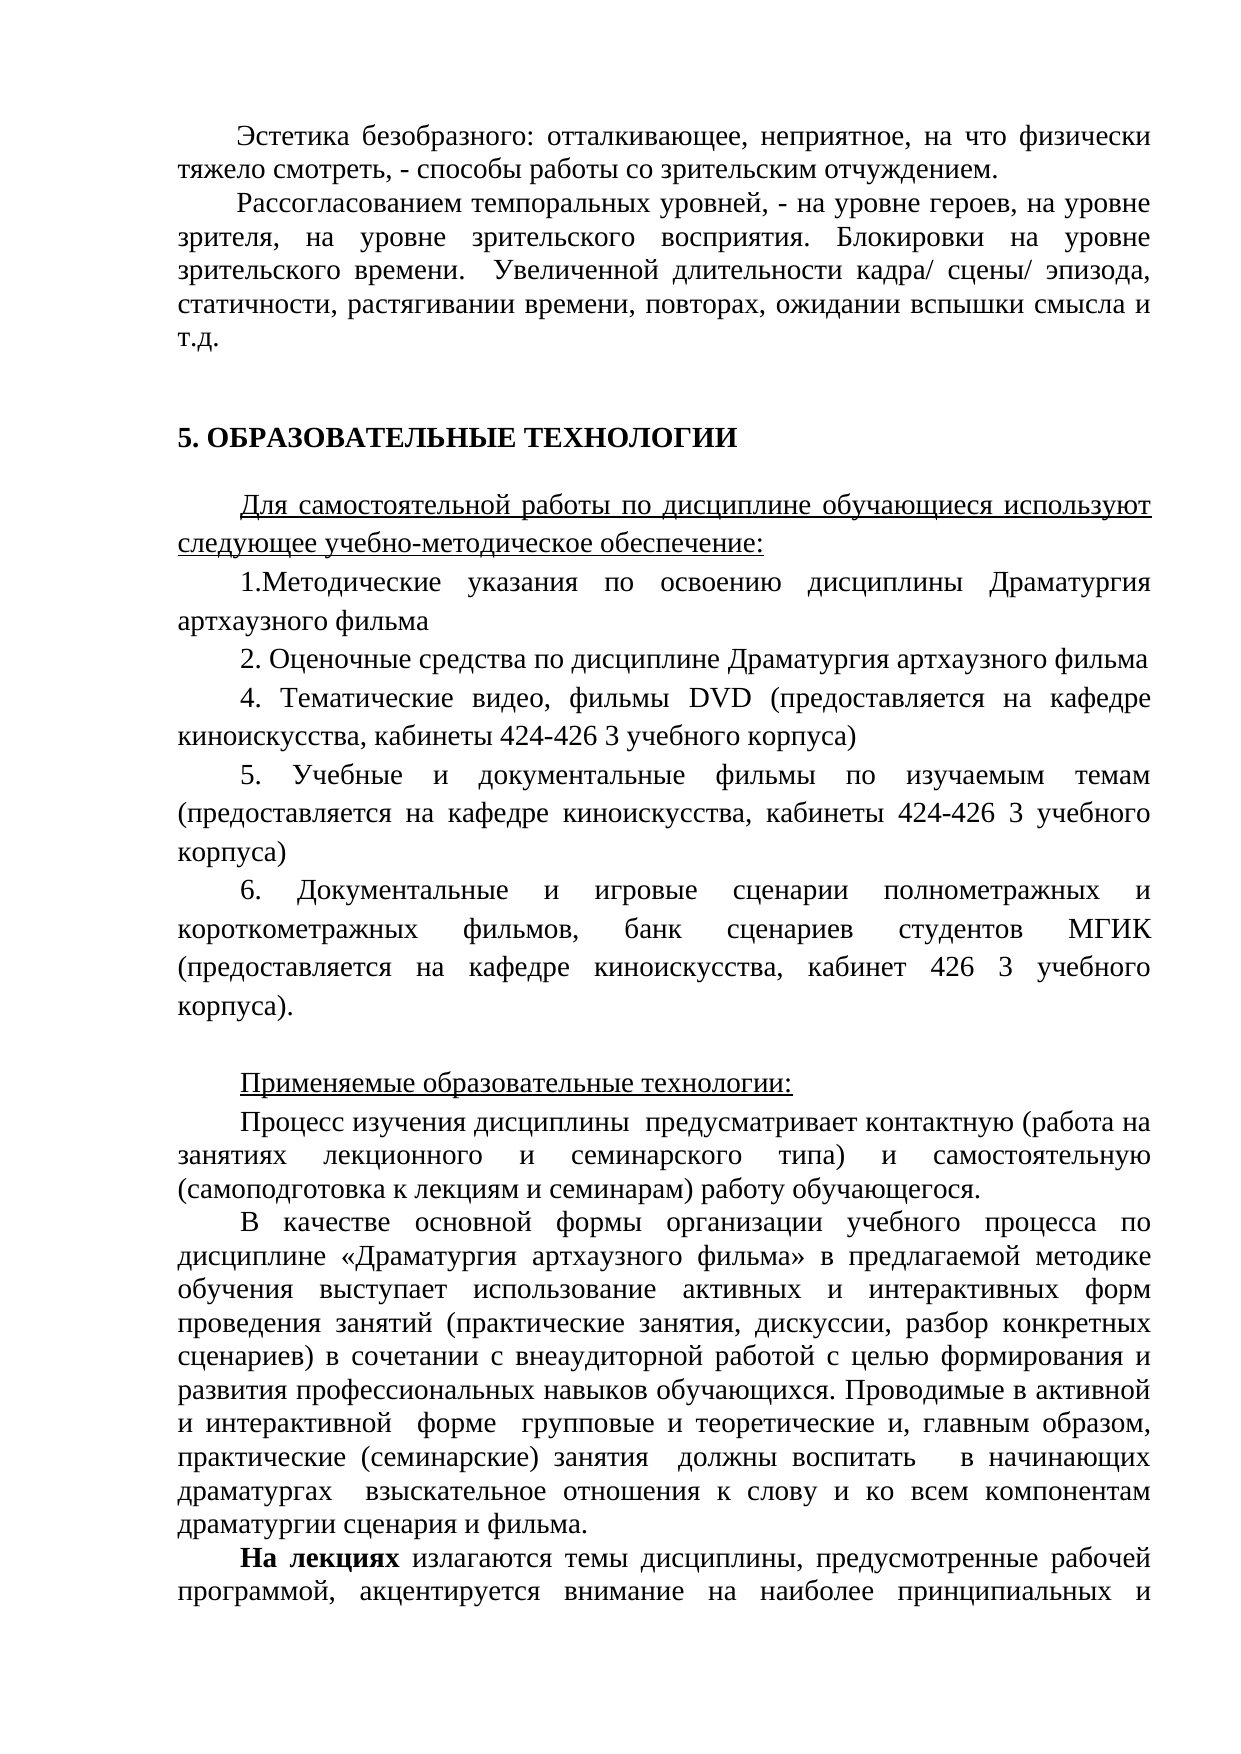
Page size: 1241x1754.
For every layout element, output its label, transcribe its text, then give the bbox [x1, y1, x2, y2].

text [177, 1540, 1152, 1607]
text Рассогласованием темпоральных уровней, - на уровне героев, на уровне зрителя, на уровне зрительского восприятия. Блокировки на уровне зрительского времени. Увеличенной длительности кадра/ сцены/ эпизода, статичности, растягивании времени, повторах, ожидании вспышки смысла и т.д. [177, 185, 1152, 353]
text 2. Оценочные средства по дисциплине Драматургия артхаузного фильма [177, 641, 1152, 675]
text 6. Документальные и игровые сценарии полнометражных и короткометражных фильмов, банк сценариев студентов МГИК (предоставляется на кафедре киноискусства, кабинет 426 3 учебного корпуса). [177, 872, 1152, 1022]
text В качестве основной формы организации учебного процесса по дисциплине «Драматургия артхаузного фильма» в предлагаемой методике обучения выступает использование активных и интерактивных форм проведения занятий (практические занятия, дискуссии, разбор конкретных сценариев) в сочетании с внеаудиторной работой с целью формирования и развития профессиональных навыков обучающихся. Проводимые в активной и интерактивной форме групповые и теоретические и, главным образом, практические (семинарские) занятия должны воспитать в начинающих драматургах взыскательное отношения к слову и ко всем компонентам драматургии сценария и фильма. [177, 1204, 1152, 1540]
text Процесс изучения дисциплины предусматривает контактную (работа на занятиях лекционного и семинарского типа) и самостоятельную (самоподготовка к лекциям и семинарам) работу обучающегося. [177, 1104, 1152, 1204]
text 5. ОБРАЗОВАТЕЛЬНЫЕ ТЕХНОЛОГИИ [177, 420, 1152, 453]
text Эстетика безобразного: отталкивающее, неприятное, на что физически тяжело смотреть, - способы работы со зрительским отчуждением. [177, 118, 1152, 185]
text 4. Тематические видео, фильмы DVD (предоставляется на кафедре киноискусства, кабинеты 424-426 3 учебного корпуса) [177, 680, 1152, 752]
text Для самостоятельной работы по дисциплине обучающиеся используют следующее учебно-методическое обеспечение: [177, 487, 1152, 559]
text Применяемые образовательные технологии: [177, 1065, 1152, 1099]
text 5. Учебные и документальные фильмы по изучаемым темам (предоставляется на кафедре киноискусства, кабинеты 424-426 3 учебного корпуса) [177, 757, 1152, 867]
text 1.Методические указания по освоению дисциплины Драматургия артхаузного фильма [177, 564, 1152, 636]
